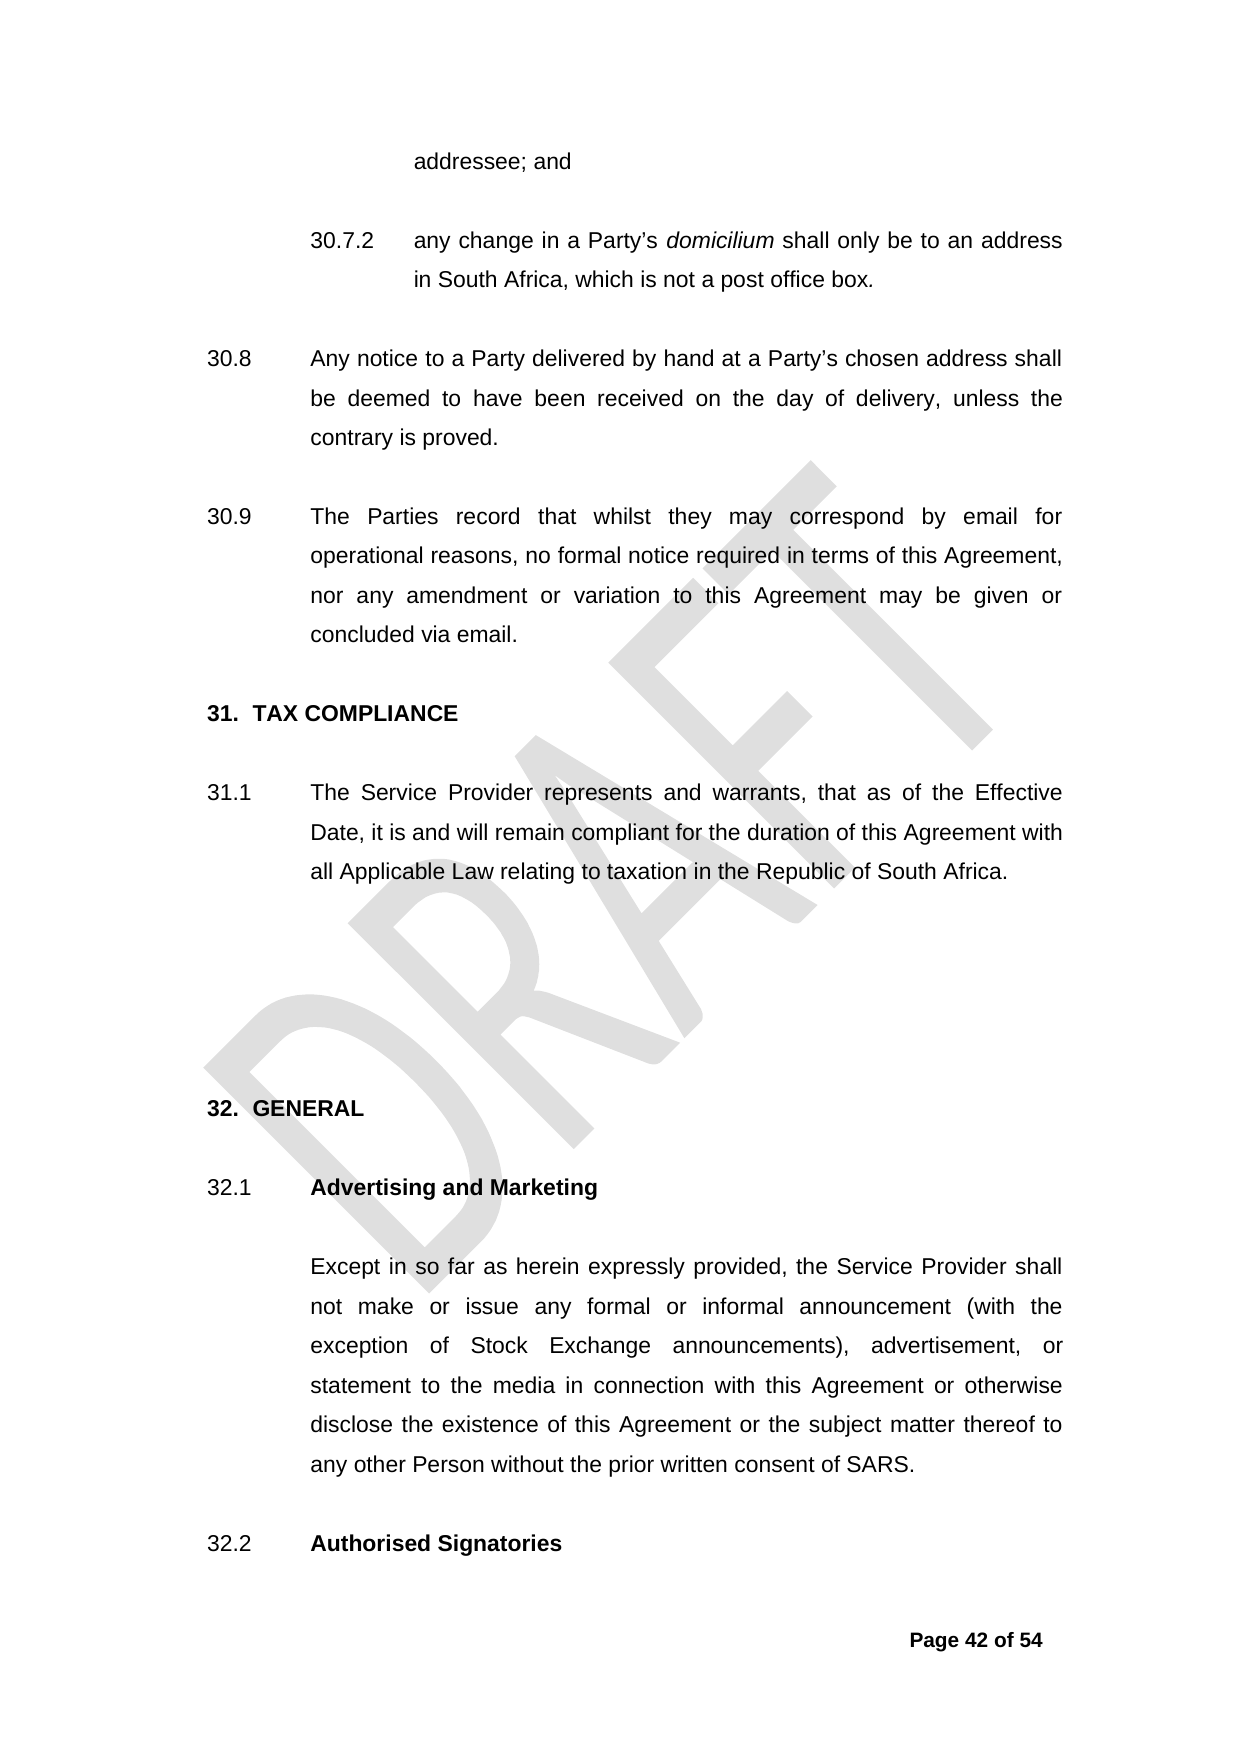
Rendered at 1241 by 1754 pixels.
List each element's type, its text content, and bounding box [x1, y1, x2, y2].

list Except in so far as herein expressly provided, the Service Provider shall not make or issue any formal or informal announcement (with the exception of Stock Exchange announcements), advertisement, or statement to the media in connection with this Agreement or otherwise disclose the existence of this Agreement or the subject matter thereof to any other Person without the prior written consent of SARS. [310, 1253, 1063, 1477]
list The Parties record that whilst they may correspond by email for operational reasons, no formal notice required in terms of this Agreement, nor any amendment or variation to this Agreement may be given or concluded via email. [207, 503, 1063, 648]
list any change in a Party’s domicilium shall only be to an address in South Africa, which is not a post office box. [310, 227, 1063, 292]
list TAX COMPLIANCE [207, 700, 1063, 727]
list Any notice to a Party delivered by hand at a Party’s chosen address shall be deemed to have been received on the day of delivery, unless the contrary is proved. [207, 345, 1063, 450]
list Advertising and Marketing [207, 1174, 1063, 1201]
list Authorised Signatories [207, 1529, 1063, 1556]
list The Service Provider represents and warrants, that as of the Effective Date, it is and will remain compliant for the duration of this Agreement with all Applicable Law relating to taxation in the Republic of South Africa. [207, 779, 1063, 885]
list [310, 148, 1063, 174]
list GENERAL [207, 1095, 1063, 1122]
